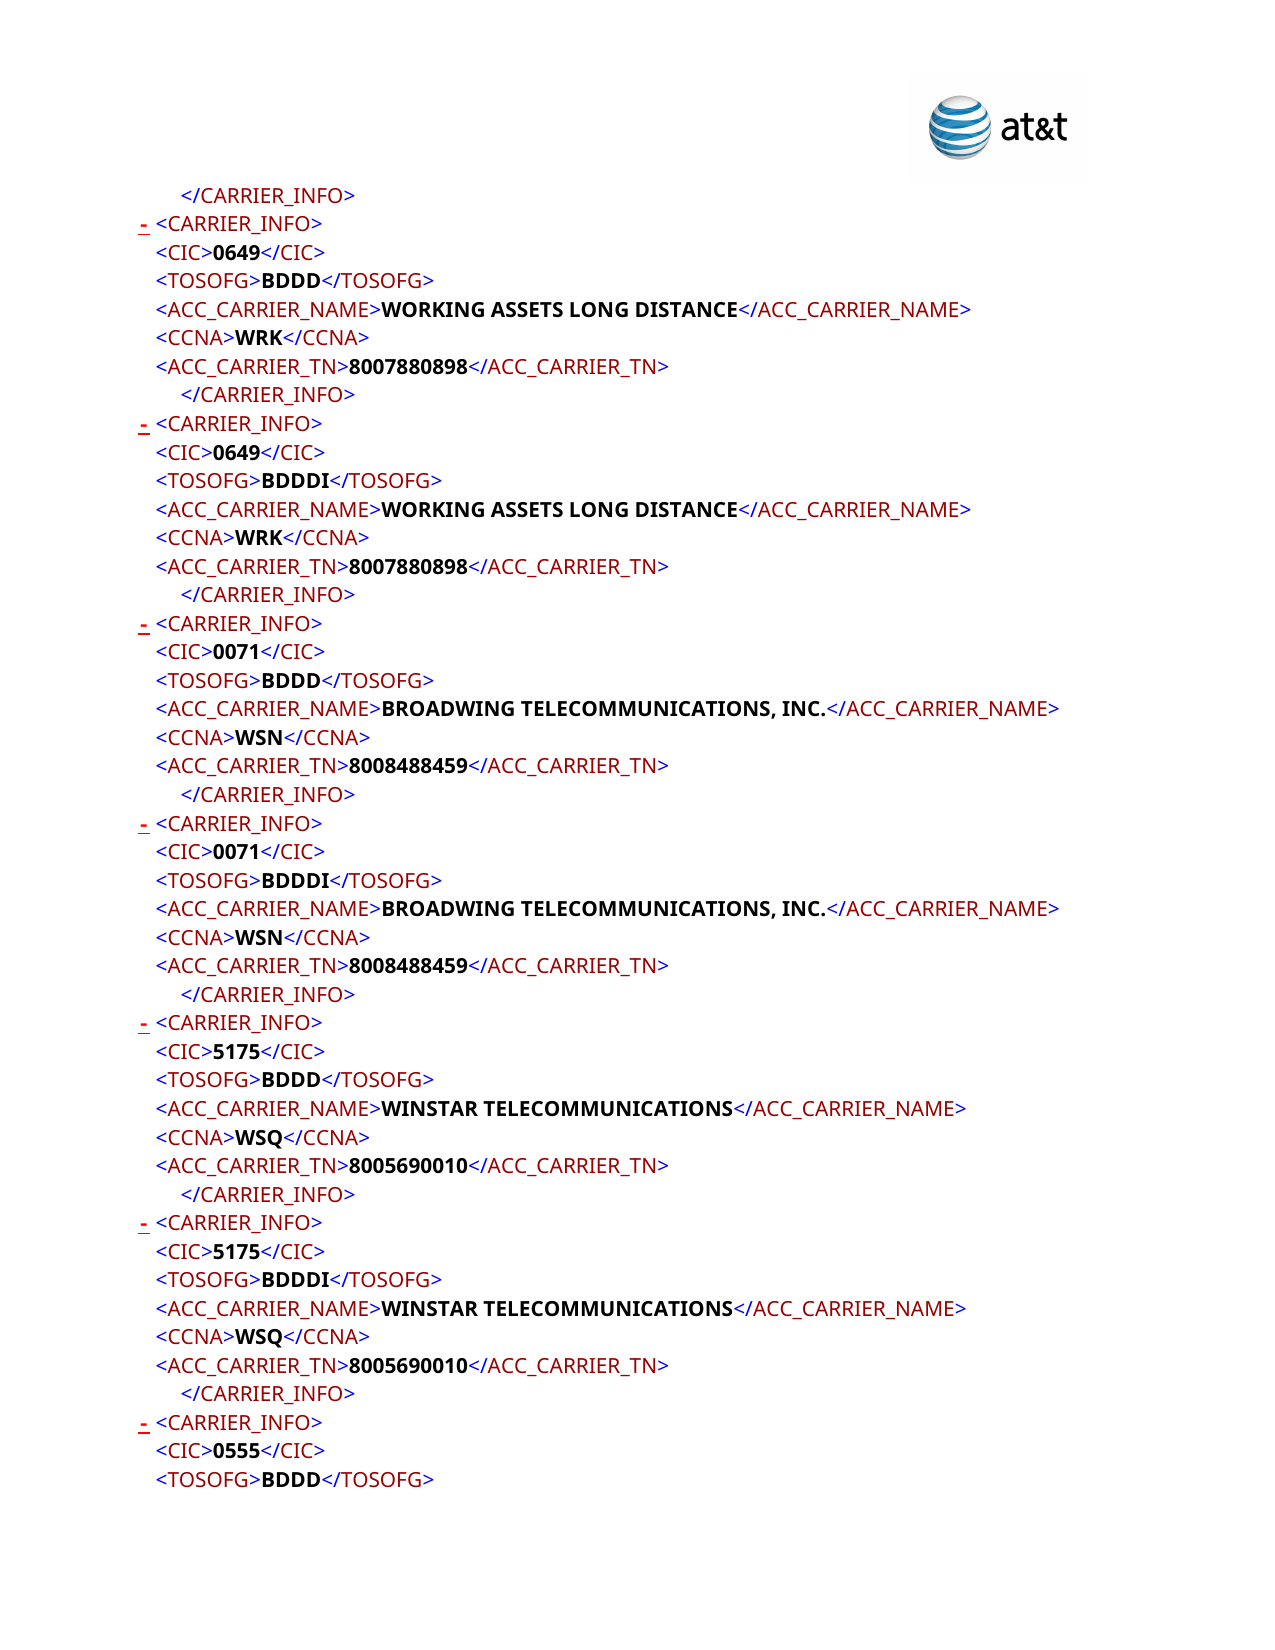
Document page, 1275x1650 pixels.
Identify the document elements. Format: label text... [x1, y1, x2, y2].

text - <CARRIER_INFO> [137, 809, 1087, 837]
picture [908, 74, 1088, 181]
text <CIC>0071</CIC> [137, 837, 1087, 866]
text <ACC_CARRIER_NAME>WORKING ASSETS LONG DISTANCE</ACC_CARRIER_NAME> [137, 295, 1087, 323]
text <CCNA>WSN</CCNA> [137, 923, 1087, 951]
text - <CARRIER_INFO> [137, 1008, 1087, 1037]
text <CIC>0649</CIC> [137, 438, 1087, 466]
text - <CARRIER_INFO> [137, 409, 1087, 438]
text <TOSOFG>BDDD</TOSOFG> [137, 666, 1087, 694]
text <CIC>0649</CIC> [137, 238, 1087, 266]
text <ACC_CARRIER_NAME>BROADWING TELECOMMUNICATIONS, INC.</ACC_CARRIER_NAME> [137, 694, 1087, 723]
text </CARRIER_INFO> [162, 381, 1087, 409]
text </CARRIER_INFO> [162, 980, 1087, 1008]
text <TOSOFG>BDDD</TOSOFG> [137, 266, 1087, 295]
text - <CARRIER_INFO> [137, 209, 1087, 238]
text <ACC_CARRIER_TN>8008488459</ACC_CARRIER_TN> [137, 951, 1087, 980]
text <TOSOFG>BDDDI</TOSOFG> [137, 866, 1087, 894]
text <CCNA>WSN</CCNA> [137, 723, 1087, 752]
text <CIC>5175</CIC> [137, 1037, 1087, 1066]
text <ACC_CARRIER_NAME>WORKING ASSETS LONG DISTANCE</ACC_CARRIER_NAME> [137, 495, 1087, 523]
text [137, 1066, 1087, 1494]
text <ACC_CARRIER_TN>8007880898</ACC_CARRIER_TN> [137, 352, 1087, 381]
text </CARRIER_INFO> [162, 780, 1087, 809]
text <CIC>0071</CIC> [137, 637, 1087, 666]
text </CARRIER_INFO> [162, 580, 1087, 609]
text <TOSOFG>BDDDI</TOSOFG> [137, 466, 1087, 495]
text - <CARRIER_INFO> [137, 609, 1087, 637]
text <CCNA>WRK</CCNA> [137, 523, 1087, 552]
text </CARRIER_INFO> [162, 181, 1087, 209]
text <ACC_CARRIER_TN>8007880898</ACC_CARRIER_TN> [137, 552, 1087, 580]
text <ACC_CARRIER_NAME>BROADWING TELECOMMUNICATIONS, INC.</ACC_CARRIER_NAME> [137, 894, 1087, 923]
text <CCNA>WRK</CCNA> [137, 323, 1087, 352]
text <ACC_CARRIER_TN>8008488459</ACC_CARRIER_TN> [137, 752, 1087, 780]
